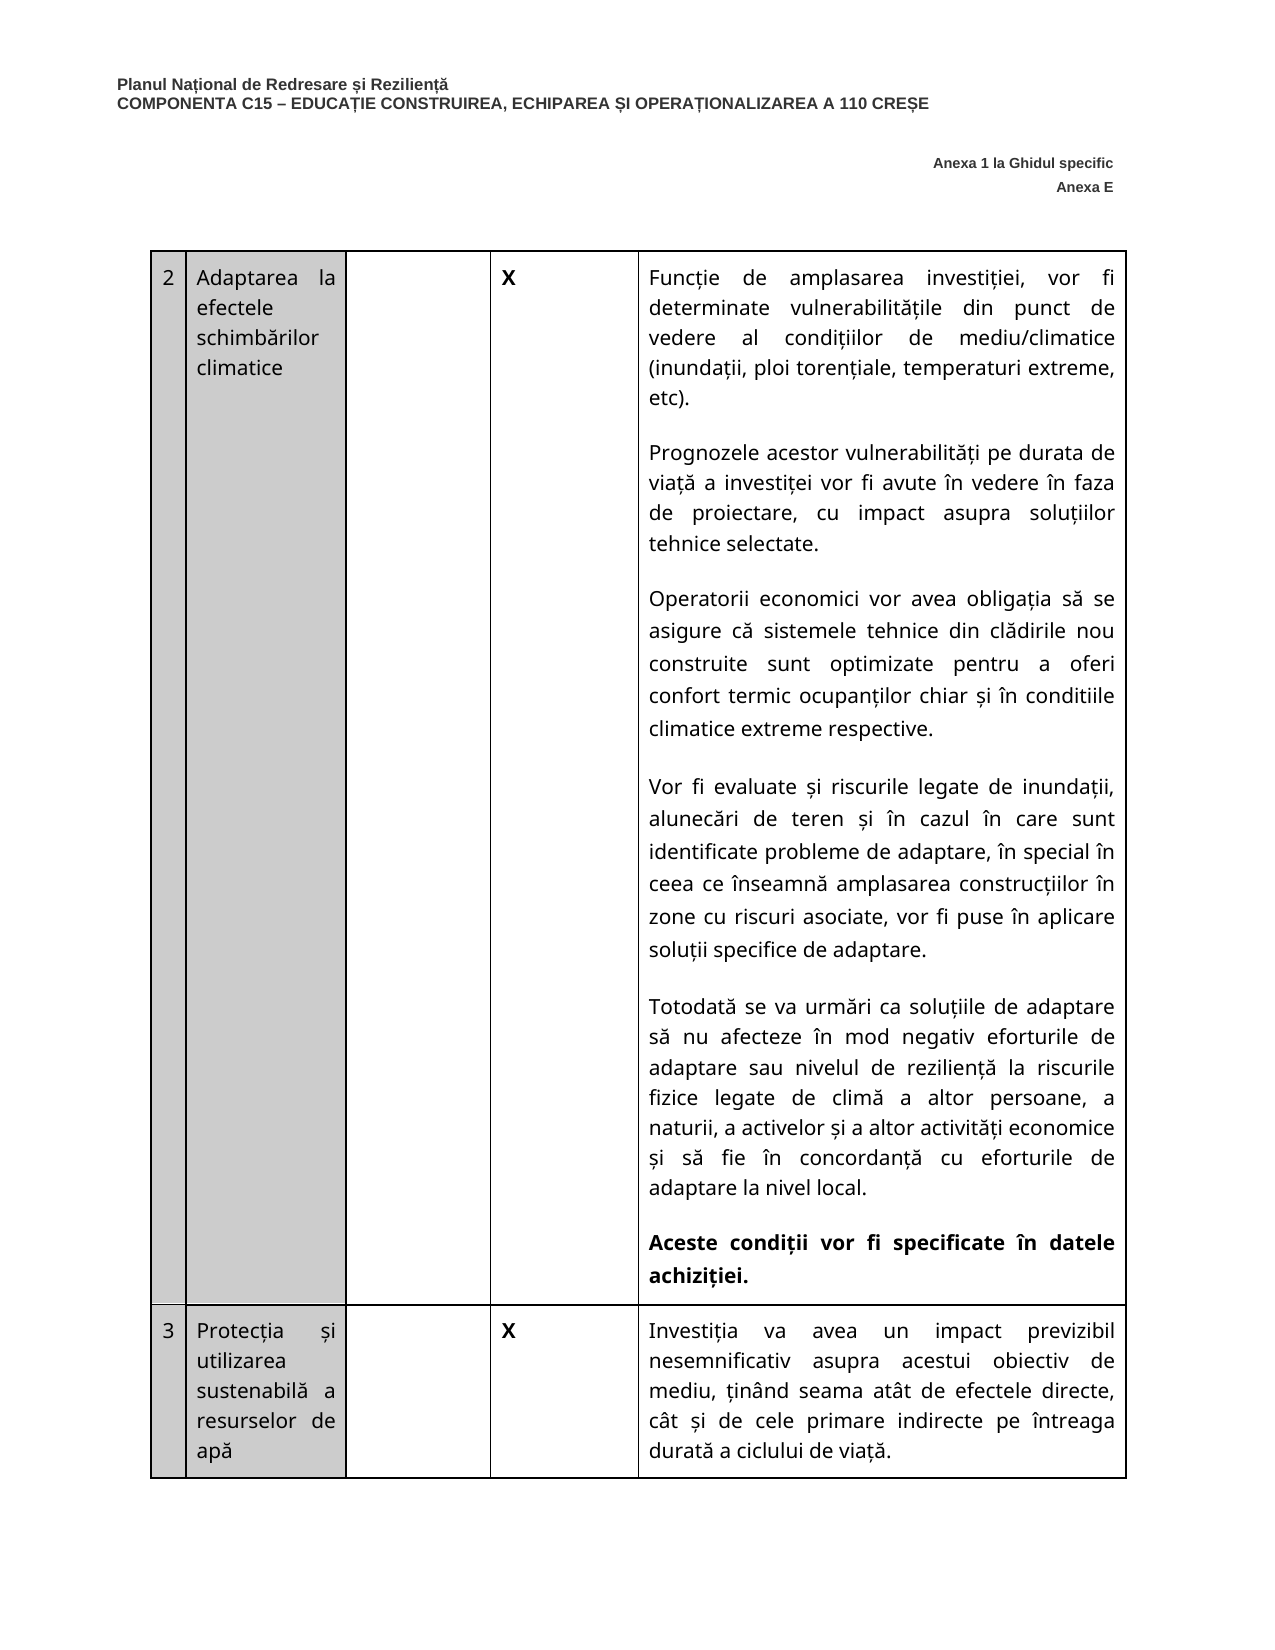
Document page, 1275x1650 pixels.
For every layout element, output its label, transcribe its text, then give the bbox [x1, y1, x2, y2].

table_cell X [491, 252, 638, 1303]
table_cell [347, 252, 490, 1303]
table_cell 2 [152, 252, 185, 1303]
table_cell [639, 1306, 1125, 1477]
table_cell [187, 1306, 345, 1477]
table_cell 3 [152, 1305, 185, 1477]
table_cell Adaptarea la efectele schimbărilor climatice [187, 252, 345, 1303]
table_cell X [491, 1306, 638, 1477]
table_cell [347, 1306, 490, 1477]
table_cell Funcție de amplasarea investiției, vor fi determinate vulnerabilitățile din punct de vedere al condițiilor de mediu/climatice (inundații, ploi torențiale, temperaturi extreme, etc). Prognozele acestor vulnerabilități pe durata de viață a investiței vor fi avute în vedere în faza de proiectare, cu impact asupra soluțiilor tehnice selectate. Operatorii economici vor avea obligația să se asigure că sistemele tehnice din clădirile nou construite sunt optimizate pentru a oferi confort termic ocupanților chiar și în conditiile climatice extreme respective. Vor fi evaluate și riscurile legate de inundații, alunecări de teren și în cazul în care sunt identificate probleme de adaptare, în special în ceea ce înseamnă amplasarea construcțiilor în zone cu riscuri asociate, vor fi puse în aplicare soluții specifice de adaptare. Totodată se va urmări ca soluțiile de adaptare să nu afecteze în mod negativ eforturile de adaptare sau nivelul de reziliență la riscurile fizice legate de climă a altor persoane, a naturii, a activelor și a altor activități economice și să fie în concordanță cu eforturile de adaptare la nivel local. Aceste condiții vor fi specificate în datele achiziției. [639, 252, 1125, 1303]
